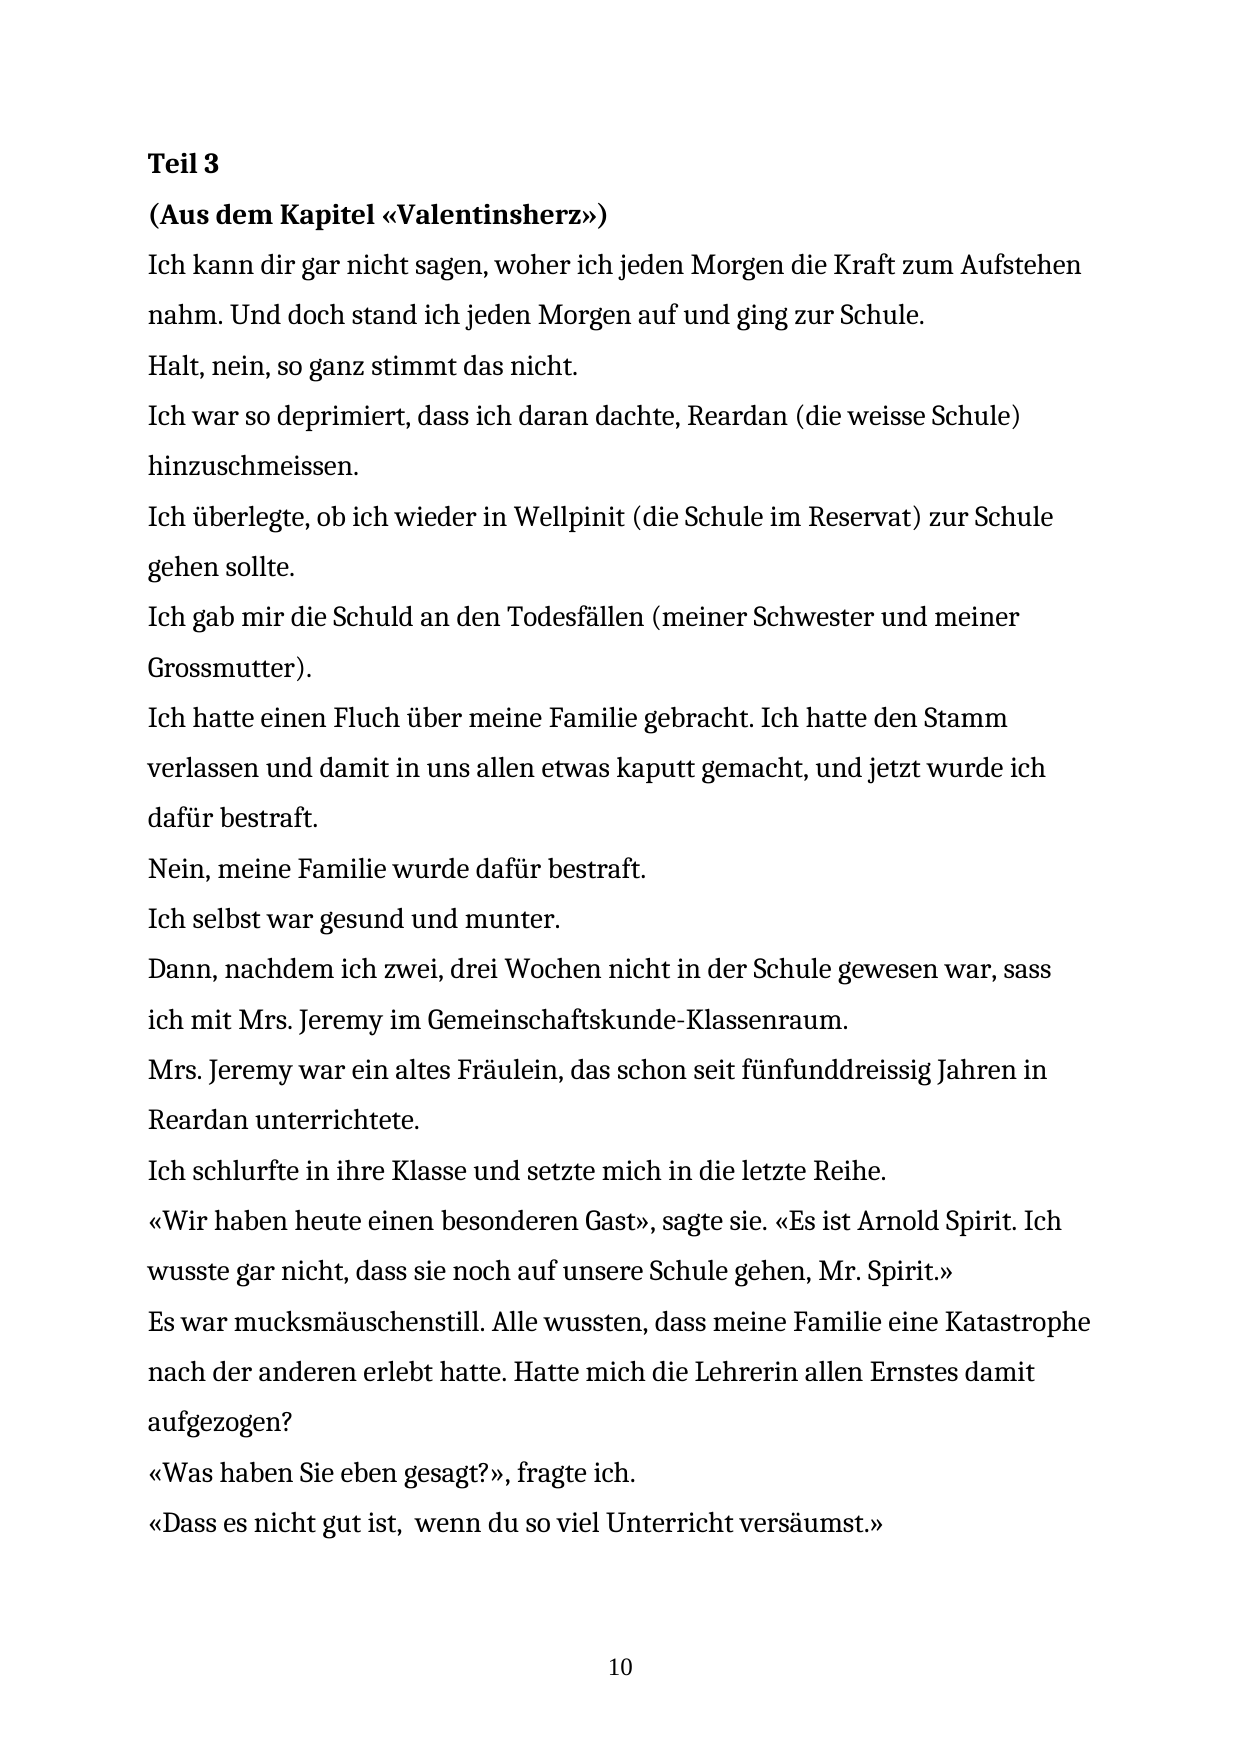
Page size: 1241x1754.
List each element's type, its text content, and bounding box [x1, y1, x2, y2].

text Ich schlurfte in ihre Klasse und setzte mich in die letzte Reihe. [148, 1154, 1093, 1187]
text Ich hatte einen Fluch über meine Familie gebracht. Ich hatte den Stamm verlassen und damit in uns allen etwas kaputt gemacht, und jetzt wurde ich dafür bestraft. [148, 701, 1093, 835]
text «Dass es nicht gut ist, wenn du so viel Unterricht versäumst.» [148, 1506, 1093, 1539]
text Teil 3 [148, 148, 1093, 181]
text Ich selbst war gesund und munter. [148, 902, 1093, 936]
text Ich war so deprimiert, dass ich daran dachte, Reardan (die weisse Schule) hinzuschmeissen. [148, 399, 1093, 483]
text (Aus dem Kapitel «Valentinsherz») [148, 198, 1093, 231]
text Dann, nachdem ich zwei, drei Wochen nicht in der Schule gewesen war, sass ich mit Mrs. Jeremy im Gemeinschaftskunde-Klassenraum. [148, 953, 1093, 1036]
text Ich gab mir die Schuld an den Todesfällen (meiner Schwester und meiner Grossmutter). [148, 600, 1093, 684]
text Ich überlegte, ob ich wieder in Wellpinit (die Schule im Reservat) zur Schule gehen sollte. [148, 500, 1093, 584]
text «Wir haben heute einen besonderen Gast», sagte sie. «Es ist Arnold Spirit. Ich wusste gar nicht, dass sie noch auf unsere Schule gehen, Mr. Spirit.» [148, 1204, 1093, 1288]
text Es war mucksmäuschenstill. Alle wussten, dass meine Familie eine Katastrophe nach der anderen erlebt hatte. Hatte mich die Lehrerin allen Ernstes damit aufgezogen? [148, 1305, 1093, 1439]
text «Was haben Sie eben gesagt?», fragte ich. [148, 1456, 1093, 1489]
text Mrs. Jeremy war ein altes Fräulein, das schon seit fünfunddreissig Jahren in Reardan unterrichtete. [148, 1053, 1093, 1137]
text Nein, meine Familie wurde dafür bestraft. [148, 852, 1093, 886]
text Halt, nein, so ganz stimmt das nicht. [148, 349, 1093, 382]
text Ich kann dir gar nicht sagen, woher ich jeden Morgen die Kraft zum Aufstehen nahm. Und doch stand ich jeden Morgen auf und ging zur Schule. [148, 248, 1093, 332]
